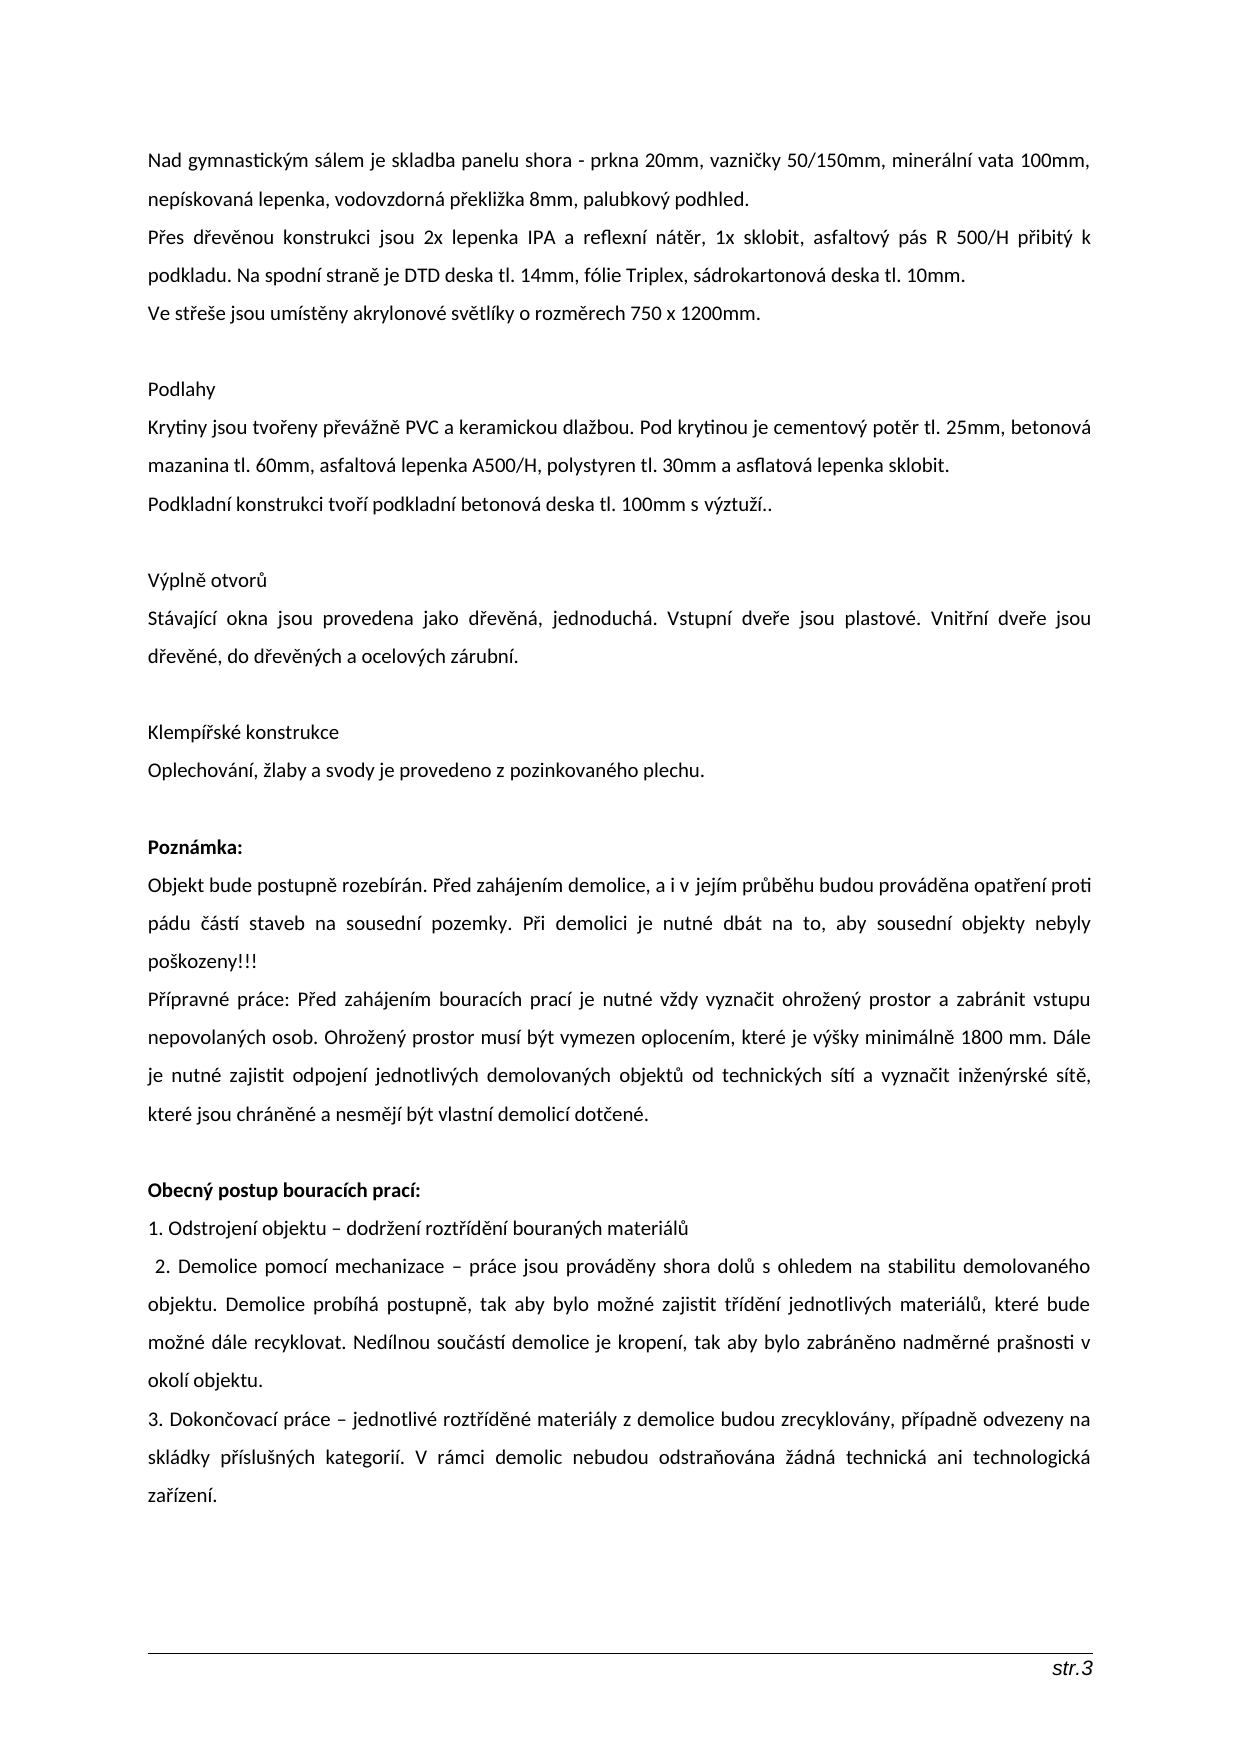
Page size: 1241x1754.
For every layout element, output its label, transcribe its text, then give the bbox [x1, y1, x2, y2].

text Stávající okna jsou provedena jako dřevěná, jednoduchá. Vstupní dveře jsou plastové. Vnitřní dveře jsou dřevěné, do dřevěných a ocelových zárubní. [148, 605, 1093, 669]
text Krytiny jsou tvořeny převážně PVC a keramickou dlažbou. Pod krytinou je cementový potěr tl. 25mm, betonová mazanina tl. 60mm, asfaltová lepenka A500/H, polystyren tl. 30mm a asflatová lepenka sklobit. [148, 414, 1093, 478]
text Oplechování, žlaby a svody je provedeno z pozinkovaného plechu. [148, 758, 1093, 783]
text Poznámka: [148, 834, 1093, 859]
text 3. Dokončovací práce – jednotlivé roztříděné materiály z demolice budou zrecyklovány, případně odvezeny na skládky příslušných kategorií. V rámci demolic nebudou odstraňována žádná technická ani technologická zařízení. [148, 1406, 1093, 1507]
text 2. Demolice pomocí mechanizace – práce jsou prováděny shora dolů s ohledem na stabilitu demolovaného objektu. Demolice probíhá postupně, tak aby bylo možné zajistit třídění jednotlivých materiálů, které bude možné dále recyklovat. Nedílnou součástí demolice je kropení, tak aby bylo zabráněno nadměrné prašnosti v okolí objektu. [148, 1253, 1093, 1393]
text Obecný postup bouracích prací: [148, 1177, 1093, 1202]
text Objekt bude postupně rozebírán. Před zahájením demolice, a i v jejím průběhu budou prováděna opatření proti pádu částí staveb na sousední pozemky. Při demolici je nutné dbát na to, aby sousední objekty nebyly poškozeny!!! [148, 872, 1093, 974]
text Podlahy [148, 376, 1093, 402]
text Nad gymnastickým sálem je skladba panelu shora - prkna 20mm, vazničky 50/150mm, minerální vata 100mm, nepískovaná lepenka, vodovzdorná překližka 8mm, palubkový podhled. [148, 148, 1093, 211]
text 1. Odstrojení objektu – dodržení roztřídění bouraných materiálů [148, 1215, 1093, 1241]
text Výplně otvorů [148, 567, 1093, 592]
text Podkladní konstrukci tvoří podkladní betonová deska tl. 100mm s výztuží.. [148, 491, 1093, 516]
text Přes dřevěnou konstrukci jsou 2x lepenka IPA a reflexní nátěr, 1x sklobit, asfaltový pás R 500/H přibitý k podkladu. Na spodní straně je DTD deska tl. 14mm, fólie Triplex, sádrokartonová deska tl. 10mm. [148, 224, 1093, 287]
text Ve střeše jsou umístěny akrylonové světlíky o rozměrech 750 x 1200mm. [148, 300, 1093, 326]
text Přípravné práce: Před zahájením bouracích prací je nutné vždy vyznačit ohrožený prostor a zabránit vstupu nepovolaných osob. Ohrožený prostor musí být vymezen oplocením, které je výšky minimálně 1800 mm. Dále je nutné zajistit odpojení jednotlivých demolovaných objektů od technických sítí a vyznačit inženýrské sítě, které jsou chráněné a nesmějí být vlastní demolicí dotčené. [148, 986, 1093, 1126]
text Klempířské konstrukce [148, 719, 1093, 745]
